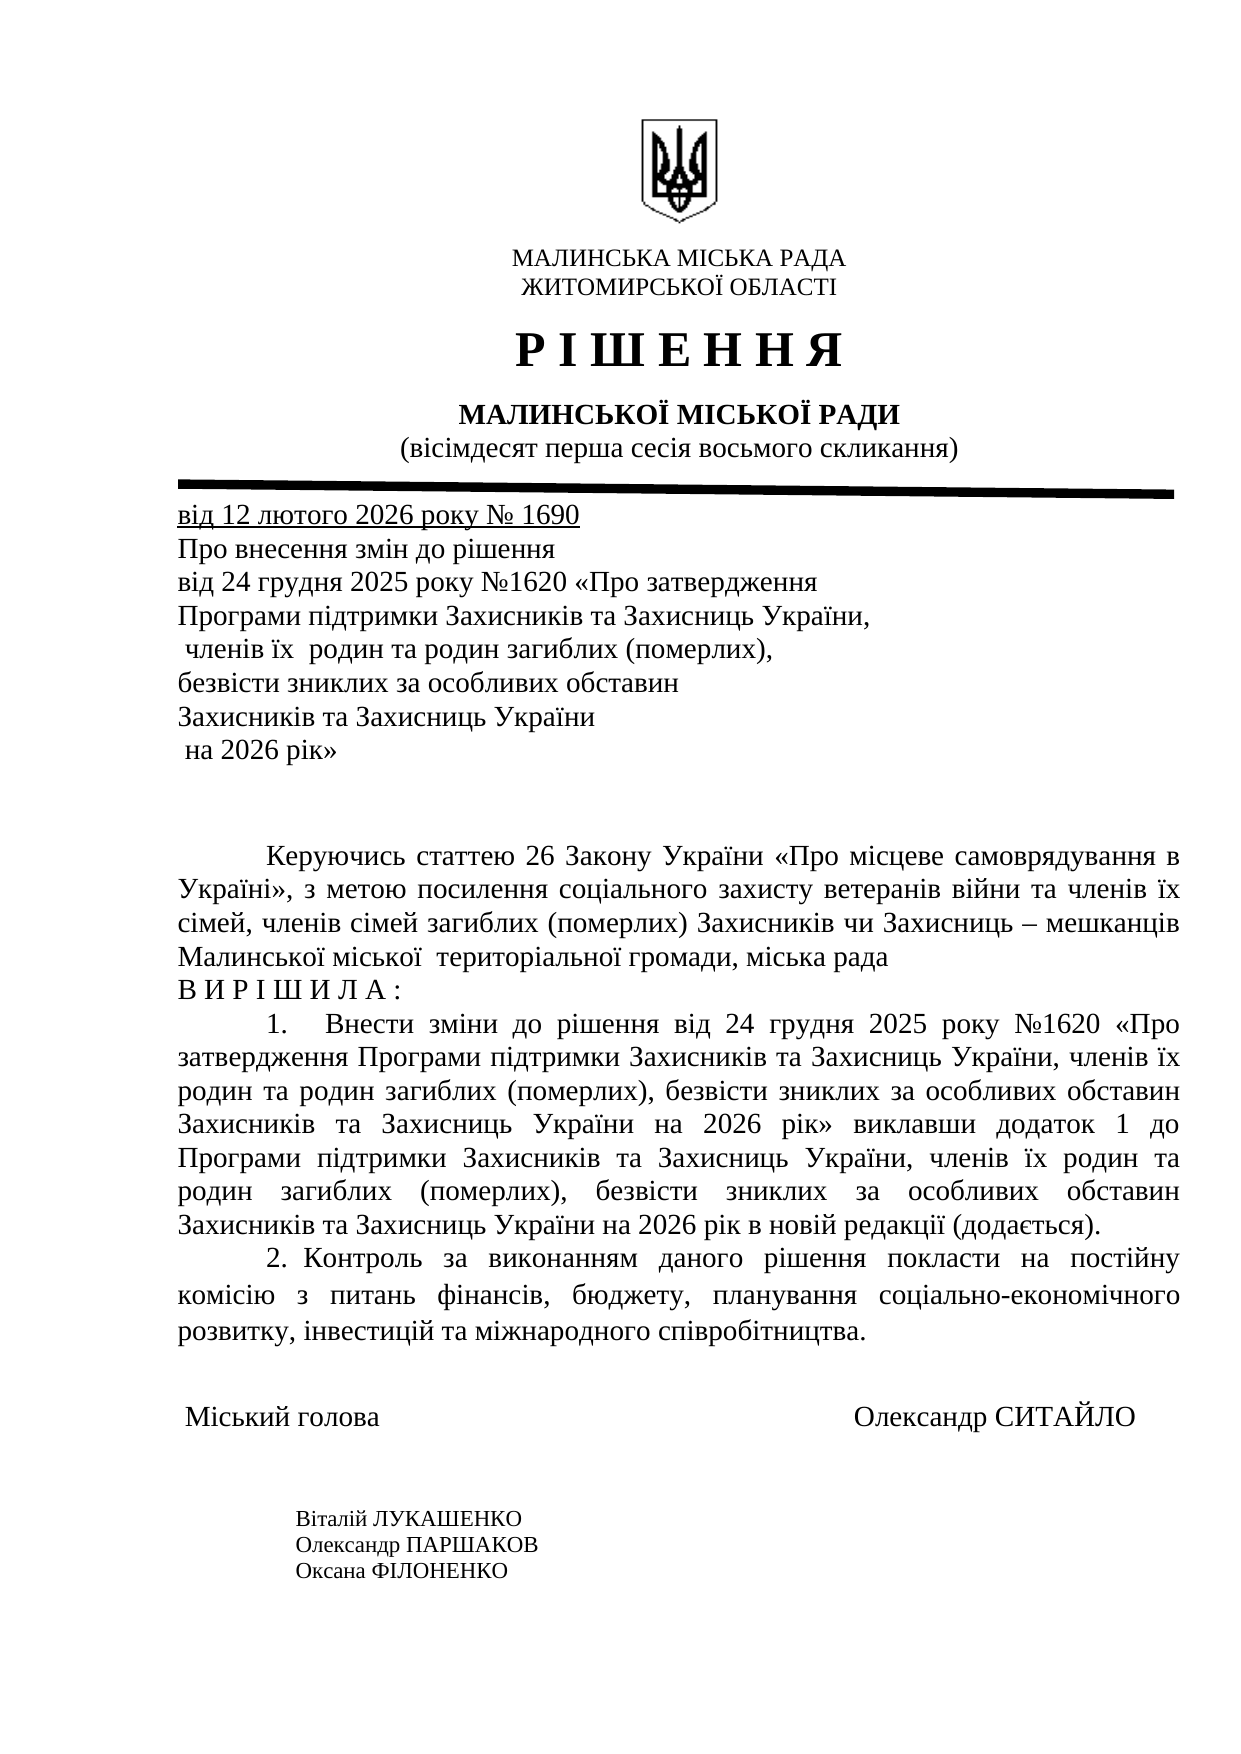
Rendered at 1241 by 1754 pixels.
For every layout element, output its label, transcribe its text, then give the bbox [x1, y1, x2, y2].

text членів їх родин та родин загиблих (померлих), [177, 632, 1181, 665]
text Захисників та Захисниць України [177, 699, 1181, 732]
text Програми підтримки Захисників та Захисниць України, [177, 598, 1181, 632]
text В И Р І Ш И Л А : [177, 972, 1181, 1006]
text Оксана ФІЛОНЕНКО [295, 1557, 1181, 1584]
text (вісімдесят перша сесія восьмого скликання) [177, 430, 1181, 464]
list Внести зміни до рішення від 24 грудня 2025 року №1620 «Про затвердження Програми підтримки Захисників та Захисниць України, членів їх родин та родин загиблих (померлих), безвісти зниклих за особливих обставин Захисників та Захисниць України на 2026 рік» виклавши додаток 1 до Програми підтримки Захисників та Захисниць України, членів їх родин та родин загиблих (померлих), безвісти зниклих за особливих обставин Захисників та Захисниць України на 2026 рік в новій редакції (додається). [177, 1006, 1181, 1241]
list Контроль за виконанням даного рішення покласти на постійну комісію з питань фінансів, бюджету, планування соціально-економічного розвитку, інвестицій та міжнародного співробітництва. [177, 1241, 1181, 1346]
text малинської МІСЬКОЇ ради [177, 397, 1181, 430]
text Міський голова Олександр СИТАЙЛО [177, 1399, 1181, 1433]
text Олександр ПАРШАКОВ [295, 1531, 1181, 1557]
picture [635, 118, 723, 225]
text ЖИТОМИРСЬКОЇ ОБЛАСТІ [177, 272, 1181, 301]
text Р І Ш Е Н Н я [177, 320, 1181, 378]
text безвісти зниклих за особливих обставин [177, 665, 1181, 699]
text Про внесення змін до рішення [177, 531, 1181, 564]
text Віталій ЛУКАШЕНКО [295, 1505, 1181, 1531]
text від 12 лютого 2026 року № 1690 [177, 497, 1181, 531]
text Керуючись статтею 26 Закону України «Про місцеве самоврядування в Україні», з метою посилення соціального захисту ветеранів війни та членів їх сімей, членів сімей загиблих (померлих) Захисників чи Захисниць – мешканців Малинської міської територіальної громади, міська рада [177, 838, 1181, 972]
text від 24 грудня 2025 року №1620 «Про затвердження [177, 564, 1181, 598]
text на 2026 рік» [177, 732, 1181, 766]
text МАЛИНСЬКА МІСЬКА РАДА [177, 243, 1181, 272]
